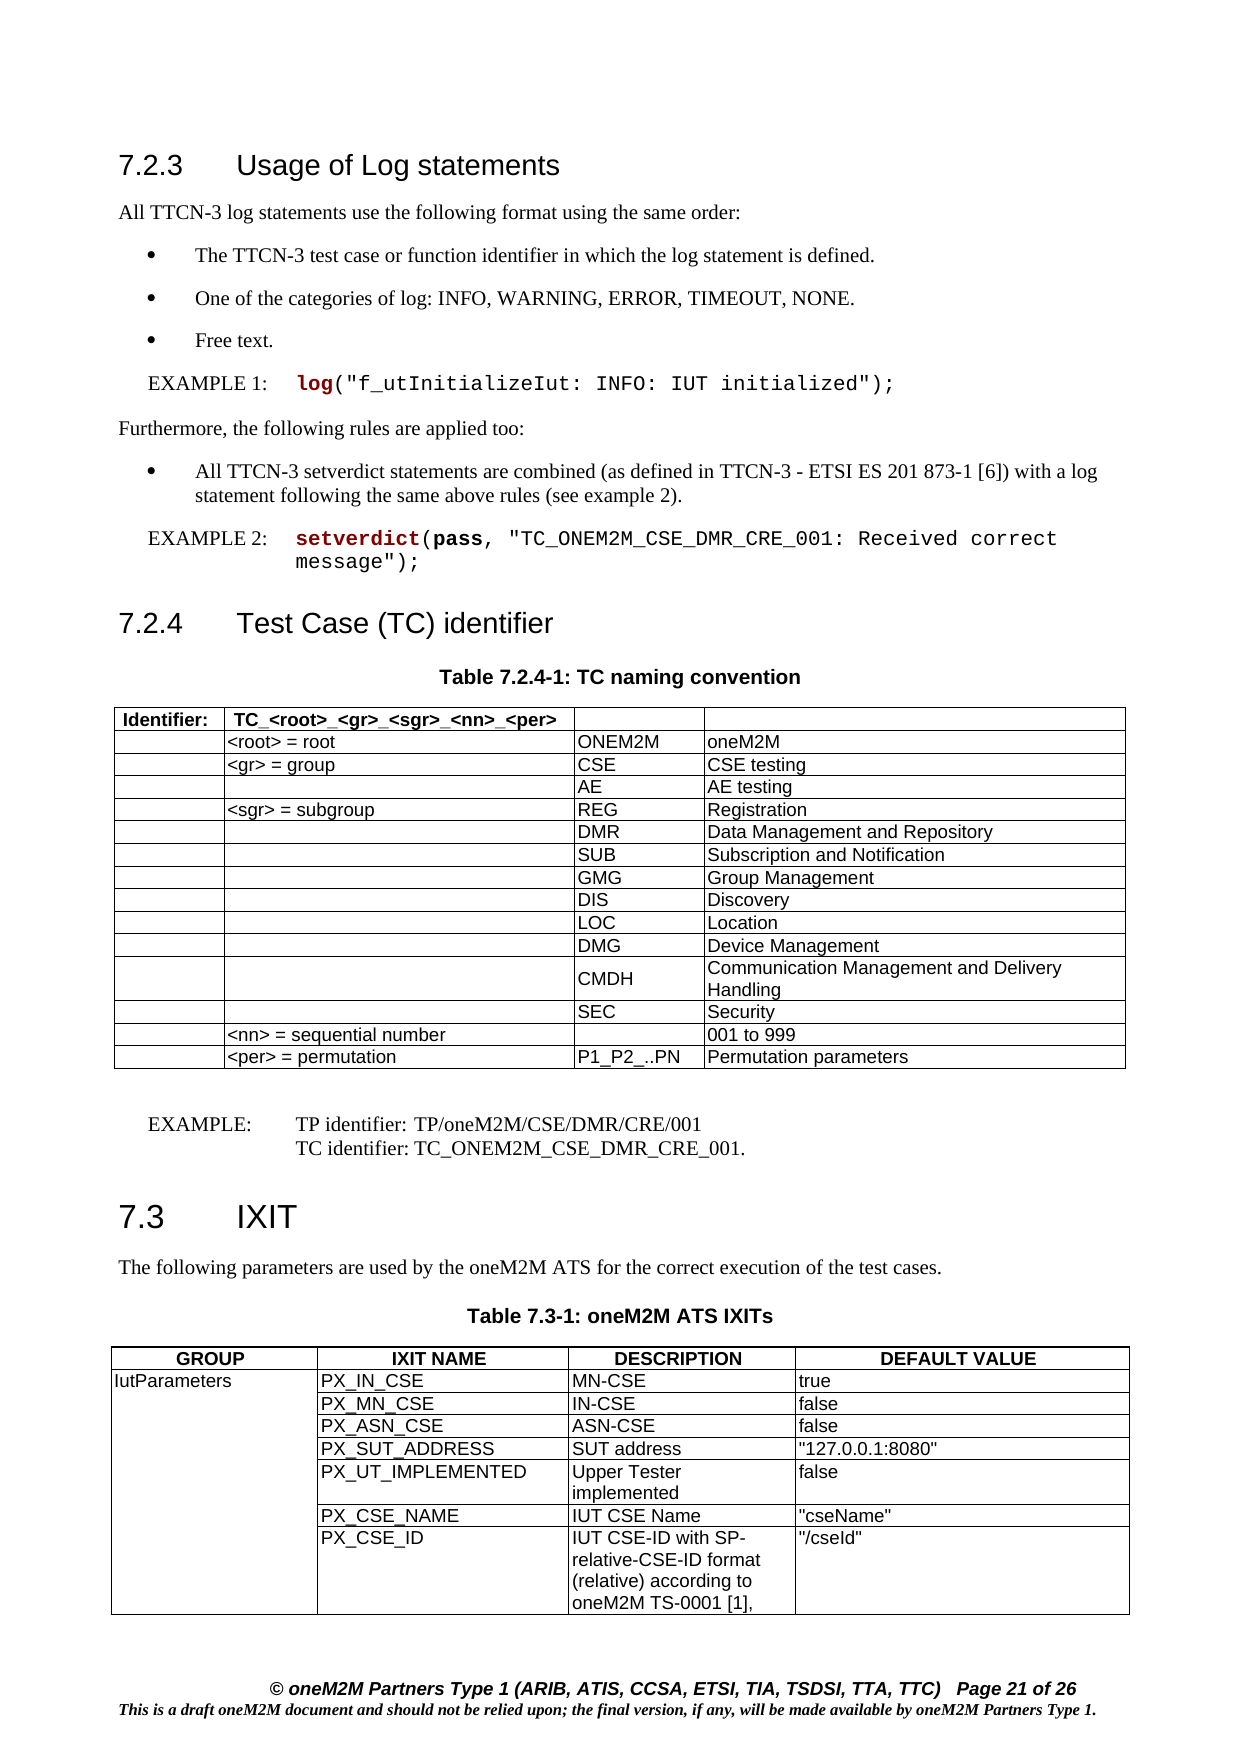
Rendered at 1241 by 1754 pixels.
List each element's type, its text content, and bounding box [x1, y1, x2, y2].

table_cell GMG [575, 867, 704, 888]
table_cell Subscription and Notification [705, 844, 1125, 866]
table_cell ONEM2M [575, 731, 704, 752]
table_cell <root> = root [225, 731, 574, 752]
table_cell PX_MN_CSE [318, 1393, 568, 1414]
table_cell Registration [705, 799, 1125, 820]
table_cell Security [705, 1001, 1125, 1023]
table_cell CSE [575, 754, 704, 775]
table_cell <per> = permutation [225, 1046, 574, 1068]
table_cell Upper Tester implemented [569, 1460, 795, 1503]
table_cell false [796, 1415, 1129, 1437]
table_cell PX_UT_IMPLEMENTED [318, 1460, 568, 1503]
text Furthermore, the following rules are applied too: [118, 416, 1122, 440]
table_cell "/cseId" [796, 1527, 1129, 1613]
table_cell CSE testing [705, 754, 1125, 775]
table_cell P1_P2_..PN [575, 1046, 704, 1068]
table_cell PX_CSE_NAME [318, 1505, 568, 1526]
table_cell false [796, 1460, 1129, 1503]
table_cell DIS [575, 889, 704, 911]
table_cell LOC [575, 912, 704, 933]
table_cell [225, 844, 574, 866]
table_cell [115, 731, 224, 752]
table_cell [575, 1024, 704, 1045]
table_cell Communication Management and Delivery Handling [705, 957, 1125, 1000]
table_cell <gr> = group [225, 754, 574, 775]
table_cell MN-CSE [569, 1370, 795, 1392]
table_cell true [796, 1370, 1129, 1392]
table_cell CMDH [575, 957, 704, 1000]
table_cell <sgr> = subgroup [225, 799, 574, 820]
table_cell SUT address [569, 1438, 795, 1459]
text The following parameters are used by the oneM2M ATS for the correct execution of the test cases. [118, 1254, 1122, 1279]
table_cell [115, 799, 224, 820]
text The TTCN-3 test case or function identifier in which the log statement is defined. [148, 243, 1122, 267]
table_header DESCRIPTION [569, 1348, 795, 1369]
table_cell [115, 776, 224, 798]
table_cell [115, 844, 224, 866]
table_cell Location [705, 912, 1125, 933]
table_cell IUT CSE Name [569, 1505, 795, 1526]
table_cell REG [575, 799, 704, 820]
text EXAMPLE 1: log("f_utInitializeIut: INFO: IUT initialized"); [148, 371, 1122, 397]
table_cell "cseName" [796, 1505, 1129, 1526]
table_cell PX_SUT_ADDRESS [318, 1438, 568, 1459]
table_cell [115, 1046, 224, 1068]
text EXAMPLE: TP identifier: TP/oneM2M/CSE/DMR/CRE/001 TC identifier: TC_ONEM2M_CSE_DMR_CRE_001. [148, 1112, 1122, 1160]
table_cell [115, 754, 224, 775]
table_cell AE testing [705, 776, 1125, 798]
table_cell [115, 821, 224, 843]
text EXAMPLE 2: setverdict(pass, "TC_ONEM2M_CSE_DMR_CRE_001: Received correct message"); [148, 525, 1122, 575]
table_cell oneM2M [705, 731, 1125, 752]
table_header [705, 708, 1125, 730]
table_cell PX_CSE_ID [318, 1527, 568, 1613]
subtitle 7.3 IXIT [118, 1197, 1122, 1236]
table_cell 001 to 999 [705, 1024, 1125, 1045]
table_cell [225, 889, 574, 911]
table_cell IutParameters [112, 1370, 317, 1613]
table_cell [115, 912, 224, 933]
table_cell [115, 867, 224, 888]
table_cell DMR [575, 821, 704, 843]
text Free text. [148, 328, 1122, 352]
table_cell Group Management [705, 867, 1125, 888]
table_header DEFAULT VALUE [796, 1348, 1129, 1369]
text All TTCN-3 log statements use the following format using the same order: [118, 200, 1122, 224]
table_cell PX_ASN_CSE [318, 1415, 568, 1437]
table_cell Permutation parameters [705, 1046, 1125, 1068]
table_cell "127.0.0.1:8080" [796, 1438, 1129, 1459]
table_cell [225, 1001, 574, 1023]
table_cell [115, 957, 224, 1000]
table_cell Data Management and Repository [705, 821, 1125, 843]
table_cell [225, 821, 574, 843]
table_cell DMG [575, 934, 704, 956]
table_cell <nn> = sequential number [225, 1024, 574, 1045]
table_header TC_<root>_<gr>_<sgr>_<nn>_<per> [225, 708, 574, 730]
text All TTCN-3 setverdict statements are combined (as defined in TTCN-3 - ETSI ES 201 873-1 [6]) with a log statement following the same above rules (see example 2). [148, 458, 1122, 507]
table_cell SUB [575, 844, 704, 866]
table_cell [115, 889, 224, 911]
table_cell Discovery [705, 889, 1125, 911]
text Table 7.3-1: oneM2M ATS IXITs [118, 1304, 1122, 1328]
table_cell [225, 867, 574, 888]
table_header Identifier: [115, 708, 224, 730]
table_cell Device Management [705, 934, 1125, 956]
table_cell [115, 1024, 224, 1045]
table_cell [225, 957, 574, 1000]
table_header GROUP [112, 1348, 317, 1369]
table_cell AE [575, 776, 704, 798]
table_cell ASN-CSE [569, 1415, 795, 1437]
table_cell IN-CSE [569, 1393, 795, 1414]
subtitle 7.2.4 Test Case (TC) identifier [118, 606, 1122, 639]
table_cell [569, 1527, 795, 1613]
subtitle 7.2.3 Usage of Log statements [118, 148, 1122, 181]
table_header [575, 708, 704, 730]
table_cell [225, 776, 574, 798]
table_header IXIT NAME [318, 1348, 568, 1369]
table_cell PX_IN_CSE [318, 1370, 568, 1392]
text One of the categories of log: INFO, WARNING, ERROR, TIMEOUT, NONE. [148, 286, 1122, 310]
table_cell [115, 934, 224, 956]
table_cell SEC [575, 1001, 704, 1023]
table_cell [225, 934, 574, 956]
table_cell [115, 1001, 224, 1023]
table_cell [225, 912, 574, 933]
table_cell false [796, 1393, 1129, 1414]
text Table 7.2.4-1: TC naming convention [118, 664, 1122, 688]
